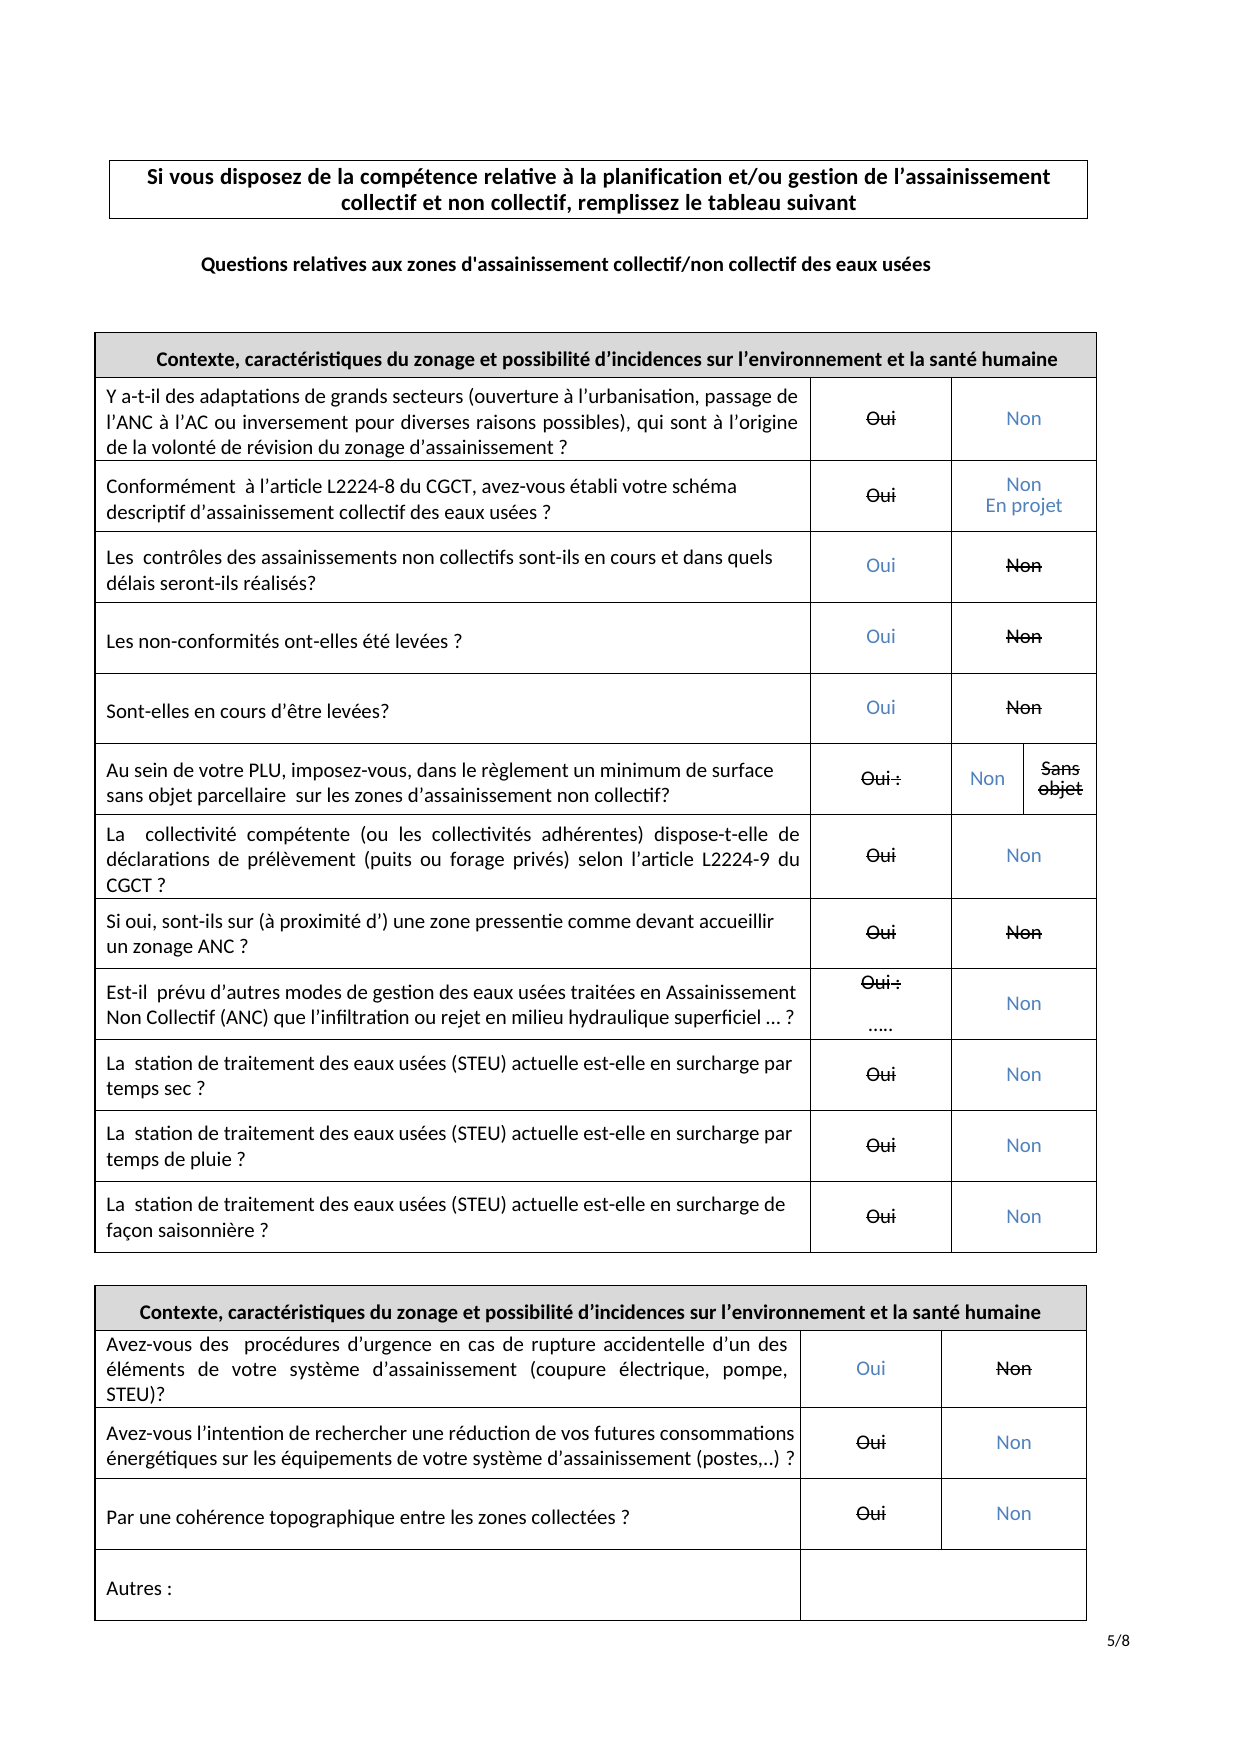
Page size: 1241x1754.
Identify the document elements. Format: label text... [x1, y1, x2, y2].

table_cell La station de traitement des eaux usées (STEU) actuelle est-elle en surcharge par temps de pluie ? [96, 1111, 810, 1181]
table_cell Avez-vous des procédures d’urgence en cas de rupture accidentelle d’un des éléments de votre système d’assainissement (coupure électrique, pompe, STEU)? [96, 1331, 800, 1407]
table_cell Oui [801, 1331, 941, 1407]
table_cell Oui [811, 1111, 951, 1181]
table_cell Non [942, 1408, 1086, 1478]
table_cell Oui [811, 1182, 951, 1252]
table_cell Non [952, 744, 1023, 814]
table_cell Non [952, 603, 1096, 672]
text Questions relatives aux zones d'assainissement collectif/non collectif des eaux usées [201, 249, 1132, 277]
table_cell Oui [811, 461, 951, 531]
table_cell Y a-t-il des adaptations de grands secteurs (ouverture à l’urbanisation, passage de l’ANC à l’AC ou inversement pour diverses raisons possibles), qui sont à l’origine de la volonté de révision du zonage d’assainissement ? [96, 378, 810, 460]
table_cell Non [952, 899, 1096, 968]
table_cell Oui : [811, 744, 951, 814]
table_cell Non [942, 1331, 1086, 1407]
table_cell Par une cohérence topographique entre les zones collectées ? [96, 1479, 800, 1549]
table_cell Oui [811, 1040, 951, 1110]
table_cell Si oui, sont-ils sur (à proximité d’) une zone pressentie comme devant accueillir un zonage ANC ? [96, 899, 810, 968]
table_cell Les non-conformités ont-elles été levées ? [96, 603, 810, 672]
table_cell Oui [811, 603, 951, 672]
table_cell Non [952, 532, 1096, 602]
table_cell Non [952, 1111, 1096, 1181]
table_cell La collectivité compétente (ou les collectivités adhérentes) dispose-t-elle de déclarations de prélèvement (puits ou forage privés) selon l’article L2224-9 du CGCT ? [96, 815, 810, 897]
table_cell Au sein de votre PLU, imposez-vous, dans le règlement un minimum de surface sans objet parcellaire sur les zones d’assainissement non collectif? [96, 744, 810, 814]
table_cell Oui [801, 1479, 941, 1549]
table_cell Non [952, 1182, 1096, 1252]
table_cell Oui [811, 674, 951, 743]
table_cell Oui [811, 532, 951, 602]
table_header Contexte, caractéristiques du zonage et possibilité d’incidences sur l’environnement et la santé humaine [96, 333, 1096, 377]
table_cell La station de traitement des eaux usées (STEU) actuelle est-elle en surcharge par temps sec ? [96, 1040, 810, 1110]
table_cell [801, 1550, 1086, 1619]
table_cell Oui : ….. [811, 969, 951, 1039]
table_cell Conformément à l’article L2224-8 du CGCT, avez-vous établi votre schéma descriptif d’assainissement collectif des eaux usées ? [96, 461, 810, 531]
table_cell Oui [811, 815, 951, 897]
table_header Contexte, caractéristiques du zonage et possibilité d’incidences sur l’environnement et la santé humaine [96, 1286, 1086, 1330]
table_cell Non [952, 674, 1096, 743]
table_cell Non [952, 815, 1096, 897]
table_cell Oui [811, 899, 951, 968]
table_cell Non En projet [952, 461, 1096, 531]
table_cell Non [952, 1040, 1096, 1110]
table_cell Sans objet [1024, 744, 1096, 814]
table_cell Les contrôles des assainissements non collectifs sont-ils en cours et dans quels délais seront-ils réalisés? [96, 532, 810, 602]
table_cell Oui [801, 1408, 941, 1478]
table_cell Avez-vous l’intention de rechercher une réduction de vos futures consommations énergétiques sur les équipements de votre système d’assainissement (postes,..) ? [96, 1408, 800, 1478]
table_cell Sont-elles en cours d’être levées? [96, 674, 810, 743]
table_cell La station de traitement des eaux usées (STEU) actuelle est-elle en surcharge de façon saisonnière ? [96, 1182, 810, 1252]
table_cell Oui [811, 378, 951, 460]
table_cell Autres : [96, 1550, 800, 1619]
text Si vous disposez de la compétence relative à la planification et/ou gestion de l’assainissement collectif et non collectif, remplissez le tableau suivant [110, 161, 1087, 218]
table_cell Non [952, 378, 1096, 460]
table_cell Non [942, 1479, 1086, 1549]
table_cell Est-il prévu d’autres modes de gestion des eaux usées traitées en Assainissement Non Collectif (ANC) que l’infiltration ou rejet en milieu hydraulique superficiel … ? [96, 969, 810, 1039]
table_cell Non [952, 969, 1096, 1039]
